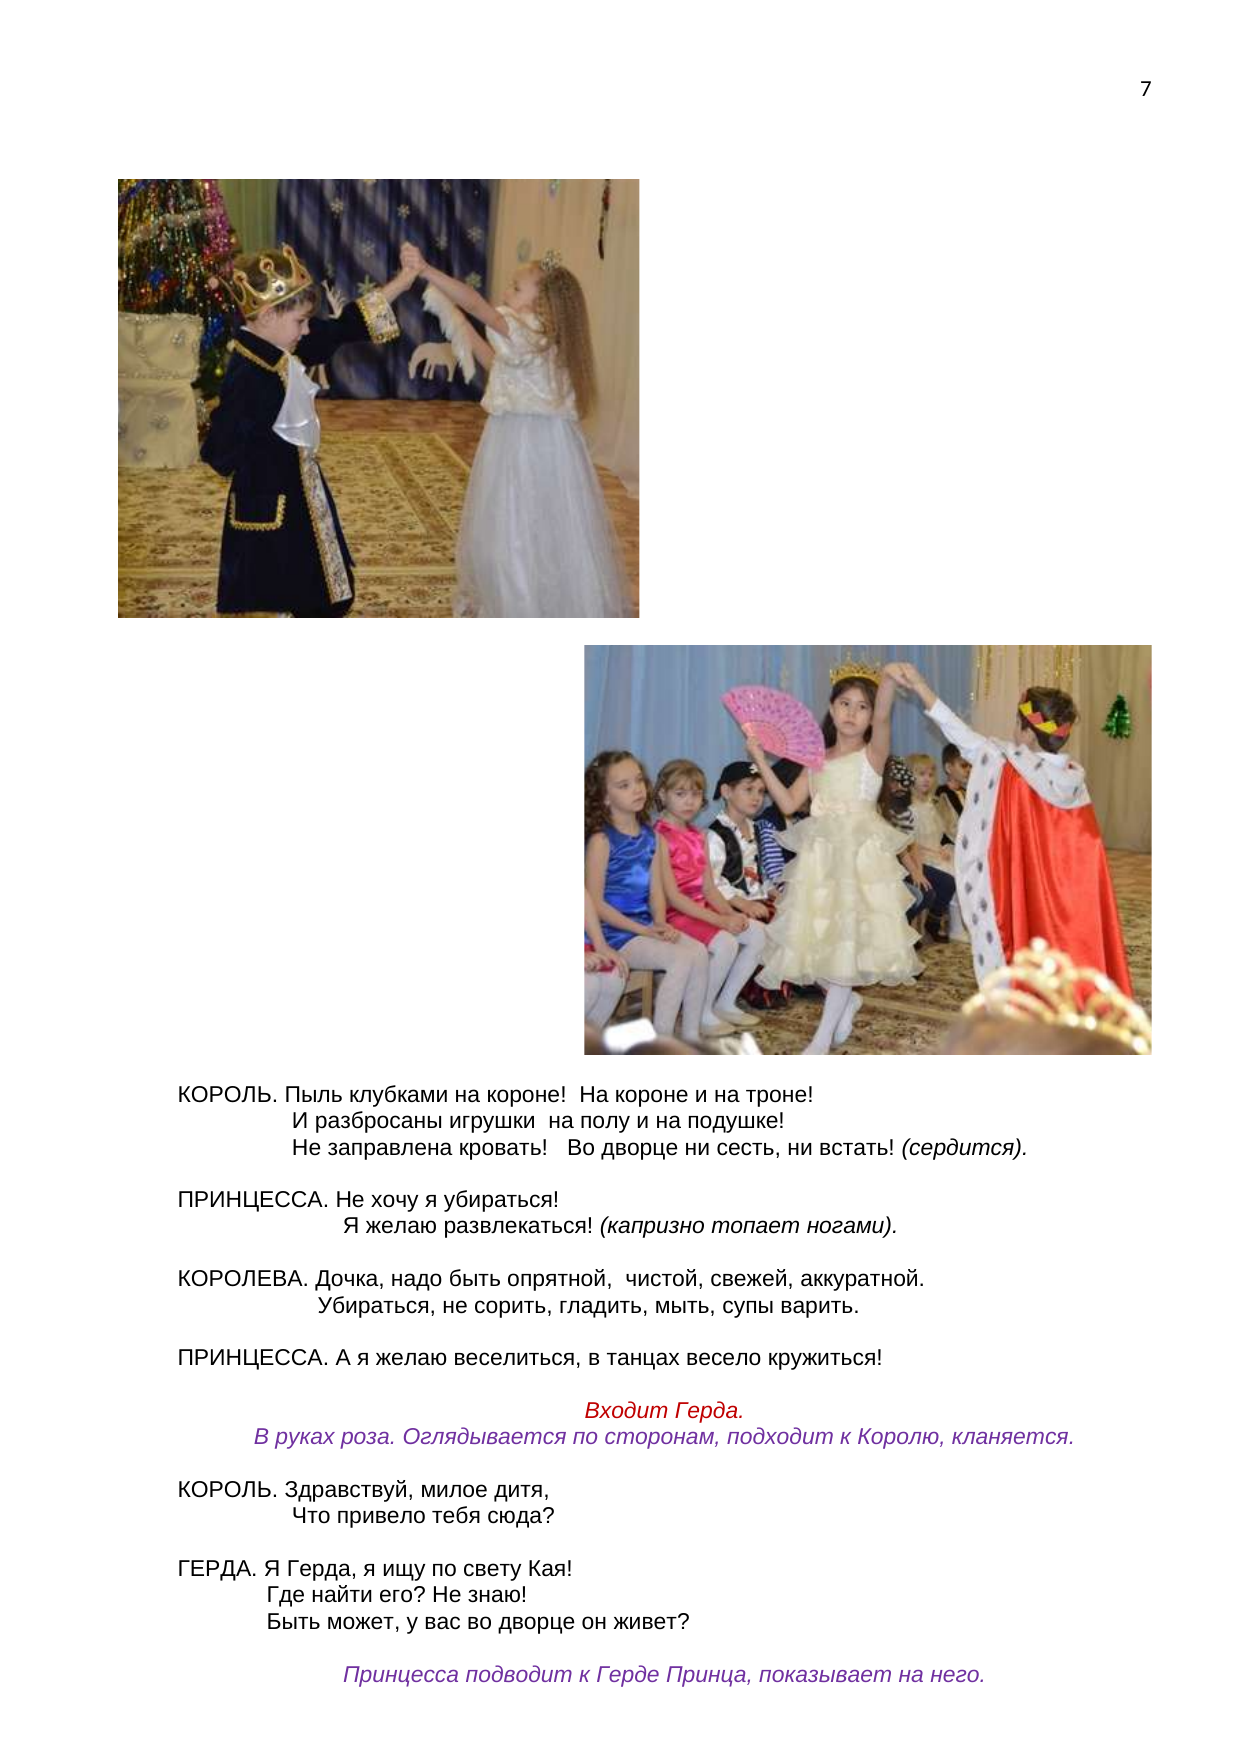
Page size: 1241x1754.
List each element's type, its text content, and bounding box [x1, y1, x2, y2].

text КОРОЛЬ. Пыль клубками на короне! На короне и на троне! [177, 1081, 1152, 1107]
text Входит Герда. [177, 1397, 1152, 1423]
picture [584, 645, 1152, 1055]
text КОРОЛЕВА. Дочка, надо быть опрятной, чистой, свежей, аккуратной. [177, 1265, 1152, 1292]
text И разбросаны игрушки на полу и на подушке! [177, 1107, 1152, 1133]
picture [118, 179, 640, 618]
text ГЕРДА. Я Герда, я ищу по свету Кая! [177, 1555, 1152, 1581]
text Где найти его? Не знаю! [177, 1581, 1152, 1608]
text Принцесса подводит к Герде Принца, показывает на него. [177, 1661, 1152, 1687]
text Быть может, у вас во дворце он живет? [177, 1608, 1152, 1634]
text ПРИНЦЕССА. А я желаю веселиться, в танцах весело кружиться! [177, 1344, 1152, 1371]
text КОРОЛЬ. Здравствуй, милое дитя, [177, 1476, 1152, 1502]
text Я желаю развлекаться! (капризно топает ногами). [177, 1212, 1152, 1239]
text Что привело тебя сюда? [177, 1502, 1152, 1529]
text Не заправлена кровать! Во дворце ни сесть, ни встать! (сердится). [177, 1133, 1152, 1160]
text В руках роза. Оглядывается по сторонам, подходит к Королю, кланяется. [177, 1423, 1152, 1450]
text Убираться, не сорить, гладить, мыть, супы варить. [177, 1292, 1152, 1318]
text ПРИНЦЕССА. Не хочу я убираться! [177, 1186, 1152, 1212]
